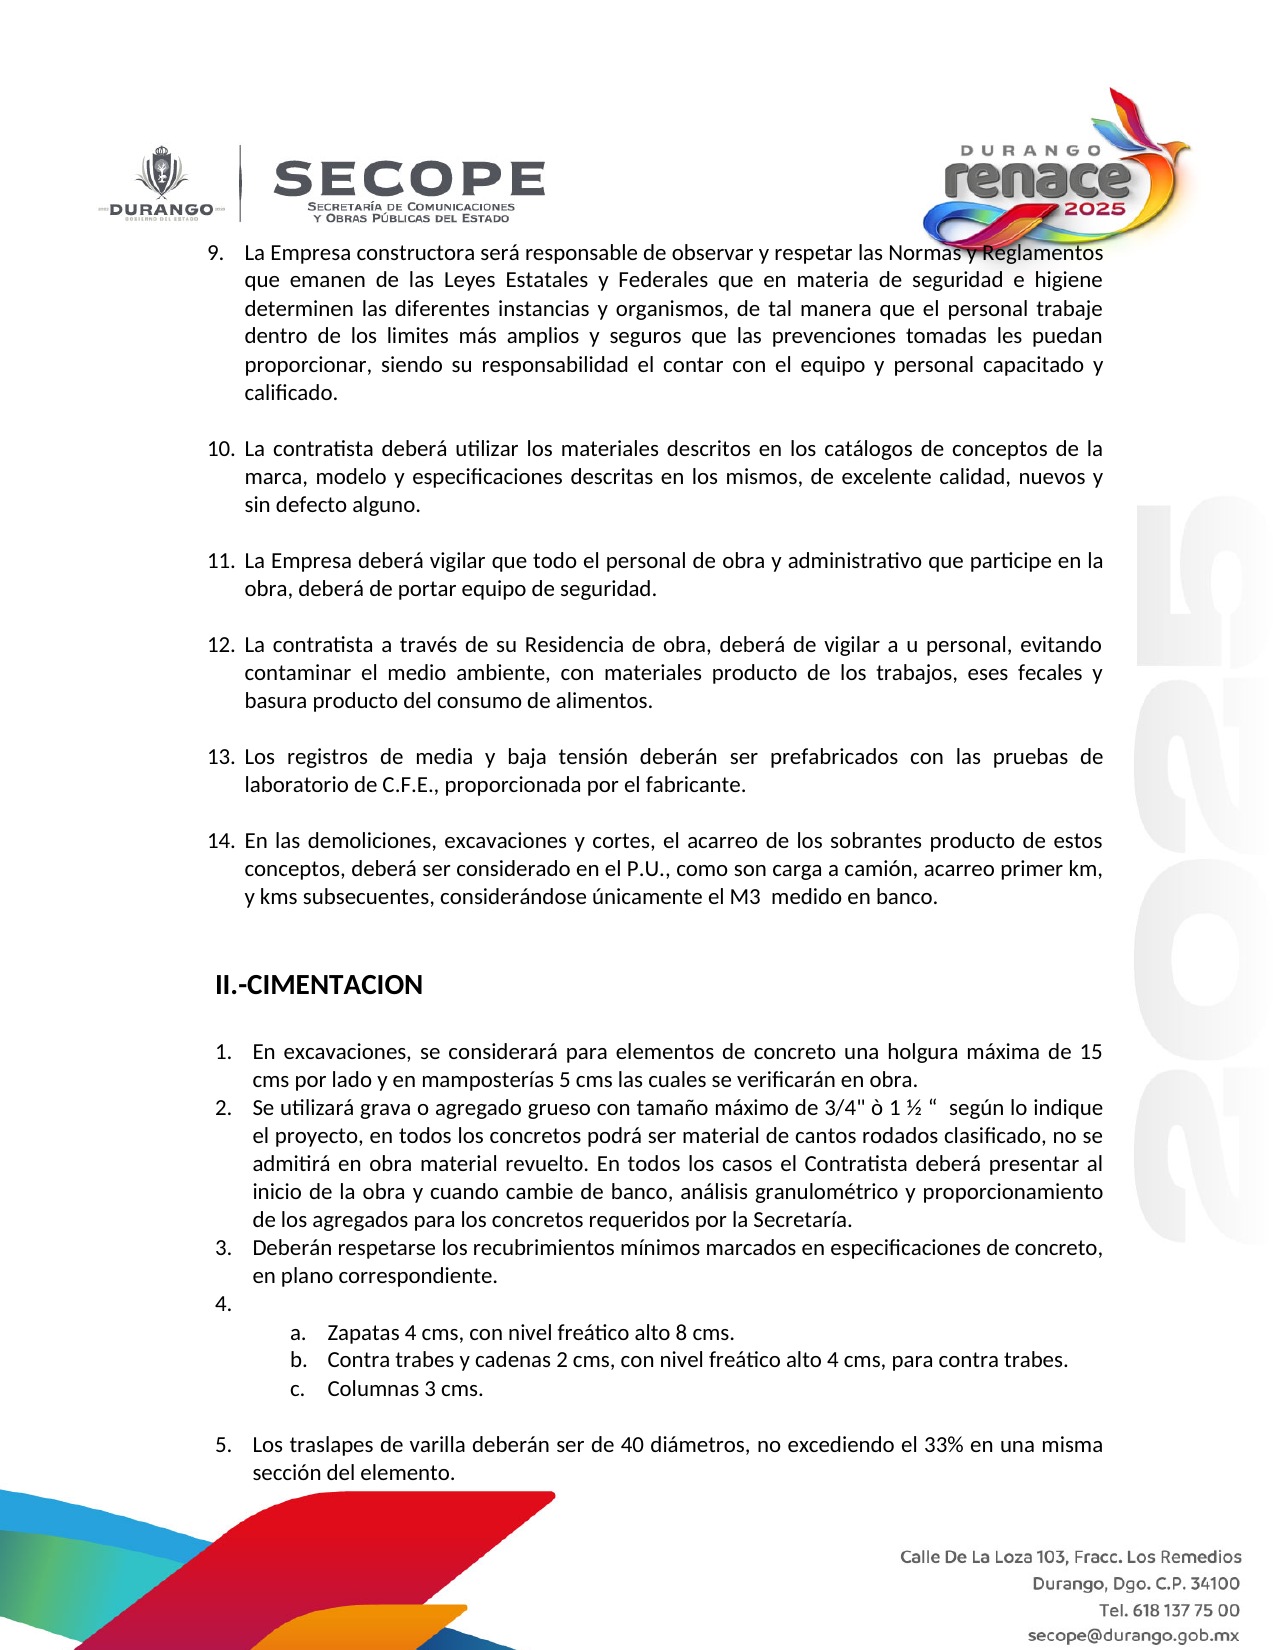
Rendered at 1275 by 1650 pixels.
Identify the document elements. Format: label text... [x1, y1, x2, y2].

list Columnas 3 cms. [290, 1374, 1105, 1402]
list Deberán respetarse los recubrimientos mínimos marcados en especificaciones de concreto, en plano correspondiente. [215, 1233, 1105, 1289]
picture [0, 39, 1275, 1650]
list Los traslapes de varilla deberán ser de 40 diámetros, no excediendo el 33% en una misma sección del elemento. [215, 1430, 1105, 1486]
list En excavaciones, se considerará para elementos de concreto una holgura máxima de 15 cms por lado y en mamposterías 5 cms las cuales se verificarán en obra. [215, 1037, 1105, 1093]
list constructora será responsable de observar y respetar las Normas y Reglamentos que emanen de las Leyes Estatales y Federales que en materia de seguridad e higiene determinen las diferentes instancias y organismos, de tal manera que el personal trabaje dentro de los limites más amplios y seguros que las prevenciones tomadas les puedan proporcionar, siendo su responsabilidad el contar con el equipo y personal capacitado y calificado. [207, 238, 1105, 406]
list Se utilizará grava o agregado grueso con tamaño máximo de 3/4" ò 1 ½ “ según lo indique el proyecto, en todos los concretos podrá ser material de cantos rodados clasificado, no se admitirá en obra material revuelto. En todos los casos el Contratista deberá presentar al inicio de la obra y cuando cambie de banco, análisis granulométrico y proporcionamiento de los agregados para los concretos requeridos por [215, 1093, 1105, 1233]
text II.-CIMENTACION [215, 966, 1105, 1002]
list Zapatas 4 cms, con nivel freático alto 8 cms. [290, 1318, 1105, 1346]
list Los registros de media y baja tensión deberán ser prefabricados con las pruebas de laboratorio de C.F.E., proporcionada por el fabricante. [207, 742, 1105, 798]
list Contra trabes y cadenas 2 cms, con nivel freático alto 4 cms, para contra trabes. [290, 1346, 1105, 1374]
list En las demoliciones, excavaciones y cortes, el acarreo de los sobrantes producto de estos conceptos, deberá ser considerado en el P.U., como son carga a camión, acarreo primer km, y kms subsecuentes, considerándose únicamente el M3 medido en banco. [207, 826, 1105, 910]
list deberá vigilar que todo el personal de obra y administrativo que participe en la obra, deberá de portar equipo de seguridad. [207, 546, 1105, 602]
list La contratista deberá utilizar los materiales descritos en los catálogos de conceptos de la marca, modelo y especificaciones descritas en los mismos, de excelente calidad, nuevos y sin defecto alguno. [207, 434, 1105, 518]
list La contratista a través de su Residencia de obra, deberá de vigilar a u personal, evitando contaminar el medio ambiente, con materiales producto de los trabajos, eses fecales y basura producto del consumo de alimentos. [207, 630, 1105, 714]
